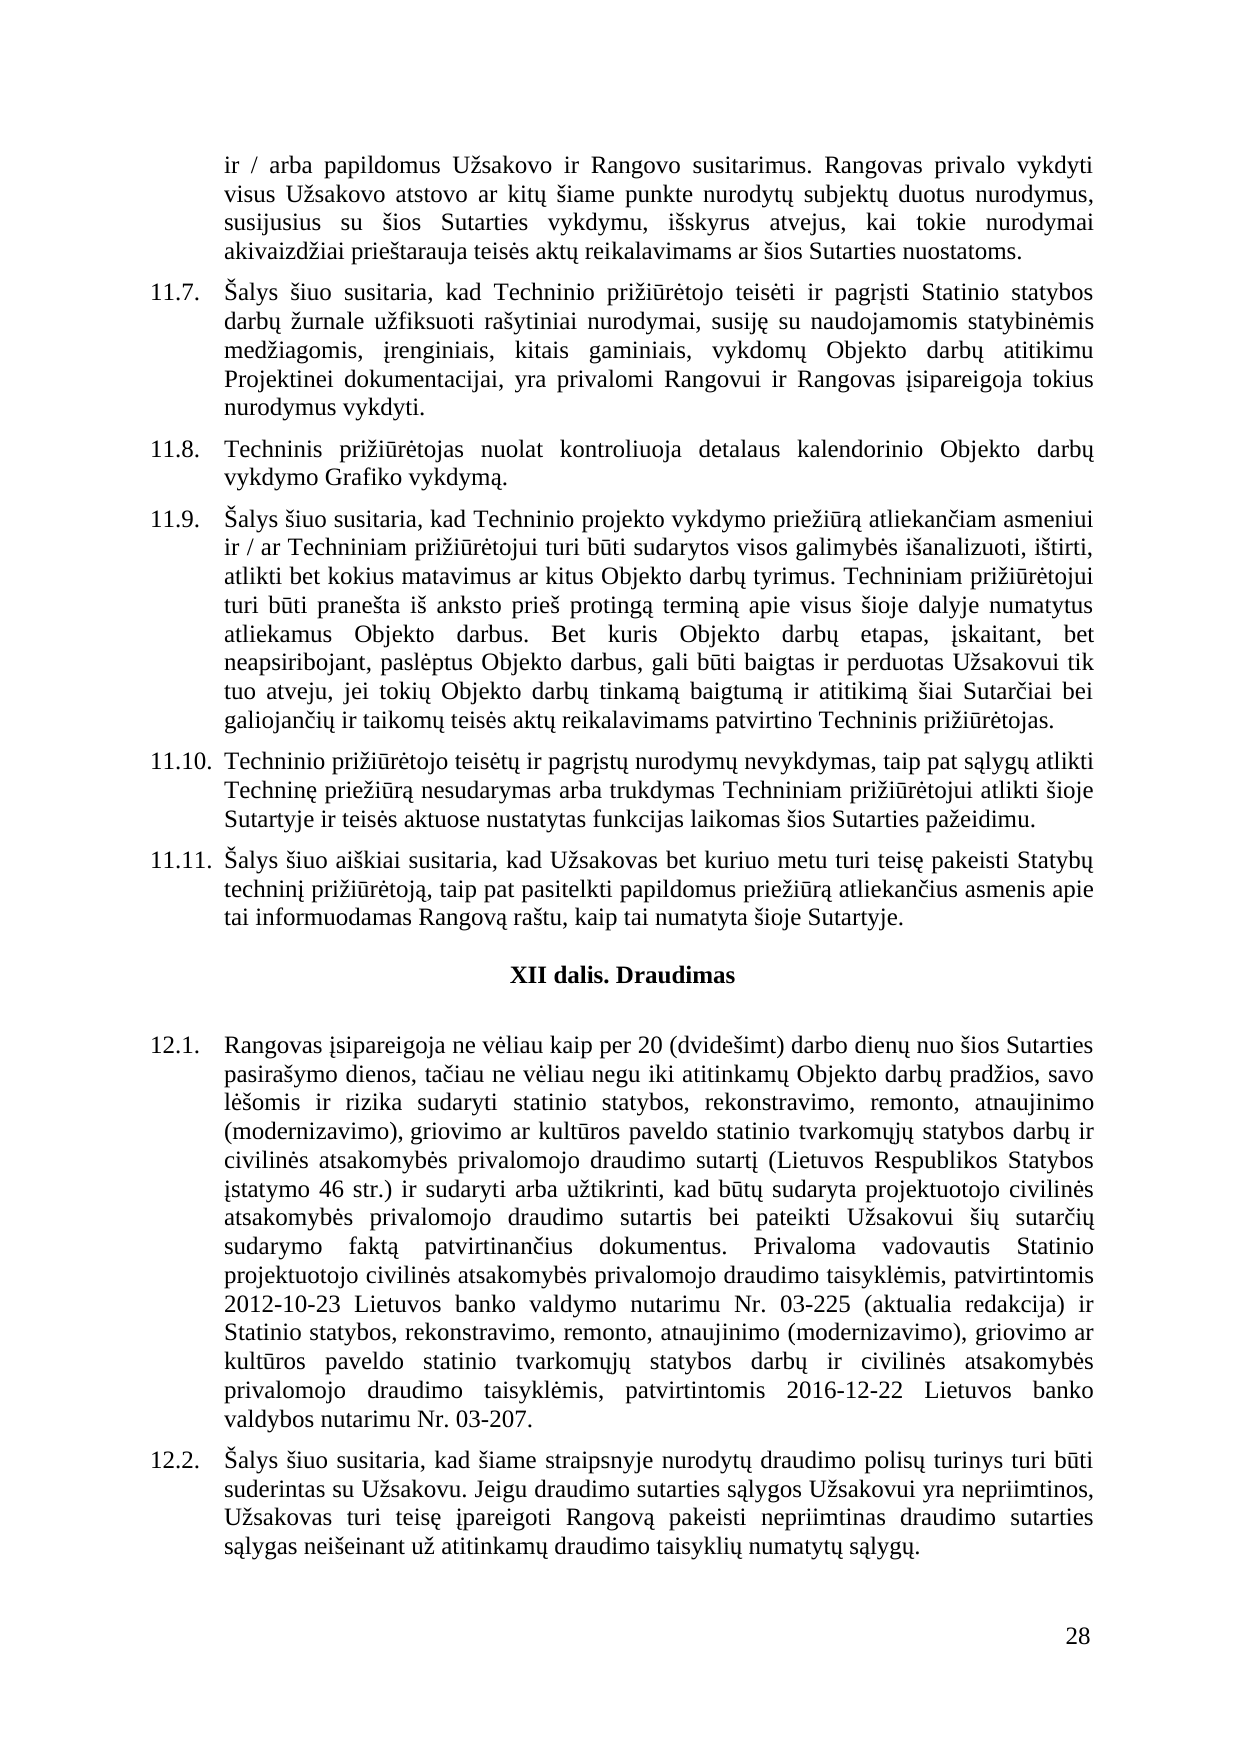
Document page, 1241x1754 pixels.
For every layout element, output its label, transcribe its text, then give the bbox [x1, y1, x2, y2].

title Šalys šiuo susitaria, kad Techninio projekto vykdymo priežiūrą atliekančiam asmeniui ir / ar Techniniam prižiūrėtojui turi būti sudarytos visos galimybės išanalizuoti, ištirti, atlikti bet kokius matavimus ar kitus Objekto darbų tyrimus. Techniniam prižiūrėtojui turi būti pranešta iš anksto prieš protingą terminą apie visus šioje dalyje numatytus atliekamus Objekto darbus. Bet kuris Objekto darbų etapas, įskaitant, bet neapsiribojant, paslėptus Objekto darbus, gali būti baigtas ir perduotas Užsakovui tik tuo atveju, jei tokių Objekto darbų tinkamą baigtumą ir atitikimą šiai Sutarčiai bei galiojančių ir taikomų teisės aktų reikalavimams patvirtino Techninis prižiūrėtojas. [150, 504, 1095, 734]
text XII dalis. Draudimas [150, 960, 1095, 989]
title Šalys šiuo susitaria, kad Techninio prižiūrėtojo teisėti ir pagrįsti Statinio statybos darbų žurnale užfiksuoti rašytiniai nurodymai, susiję su naudojamomis statybinėmis medžiagomis, įrenginiais, kitais gaminiais, vykdomų Objekto darbų atitikimu Projektinei dokumentacijai, yra privalomi Rangovui ir Rangovas įsipareigoja tokius nurodymus vykdyti. [150, 277, 1095, 421]
title Šalys šiuo aiškiai susitaria, kad Užsakovas bet kuriuo metu turi teisę pakeisti Statybų techninį prižiūrėtoją, taip pat pasitelkti papildomus priežiūrą atliekančius asmenis apie tai informuodamas Rangovą raštu, kaip tai numatyta šioje Sutartyje. [150, 845, 1095, 931]
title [150, 150, 1095, 265]
title Techninis prižiūrėtojas nuolat kontroliuoja detalaus kalendorinio Objekto darbų vykdymo Grafiko vykdymą. [150, 434, 1095, 491]
title Rangovas įsipareigoja ne vėliau kaip per 20 (dvidešimt) darbo dienų nuo šios Sutarties pasirašymo dienos, tačiau ne vėliau negu iki atitinkamų Objekto darbų pradžios, savo lėšomis ir rizika sudaryti statinio statybos, rekonstravimo, remonto, atnaujinimo (modernizavimo), griovimo ar kultūros paveldo statinio tvarkomųjų statybos darbų ir civilinės atsakomybės privalomojo draudimo sutartį (Lietuvos Respublikos Statybos įstatymo 46 str.) ir sudaryti arba užtikrinti, kad būtų sudaryta projektuotojo civilinės atsakomybės privalomojo draudimo sutartis bei pateikti Užsakovui šių sutarčių sudarymo faktą patvirtinančius dokumentus. Privaloma vadovautis Statinio projektuotojo civilinės atsakomybės privalomojo draudimo taisyklėmis, patvirtintomis 2012-10-23 Lietuvos banko valdymo nutarimu Nr. 03-225 (aktualia redakcija) ir Statinio statybos, rekonstravimo, remonto, atnaujinimo (modernizavimo), griovimo ar kultūros paveldo statinio tvarkomųjų statybos darbų ir civilinės atsakomybės privalomojo draudimo taisyklėmis, patvirtintomis 2016-12-22 Lietuvos banko valdybos nutarimu Nr. 03-207. [150, 1030, 1095, 1432]
title Techninio prižiūrėtojo teisėtų ir pagrįstų nurodymų nevykdymas, taip pat sąlygų atlikti Techninę priežiūrą nesudarymas arba trukdymas Techniniam prižiūrėtojui atlikti šioje Sutartyje ir teisės aktuose nustatytas funkcijas laikomas šios Sutarties pažeidimu. [150, 746, 1095, 832]
title Šalys šiuo susitaria, kad šiame straipsnyje nurodytų draudimo polisų turinys turi būti suderintas su Užsakovu. Jeigu draudimo sutarties sąlygos Užsakovui yra nepriimtinos, Užsakovas turi teisę įpareigoti Rangovą pakeisti nepriimtinas draudimo sutarties sąlygas neišeinant už atitinkamų draudimo taisyklių numatytų sąlygų. [150, 1445, 1095, 1560]
